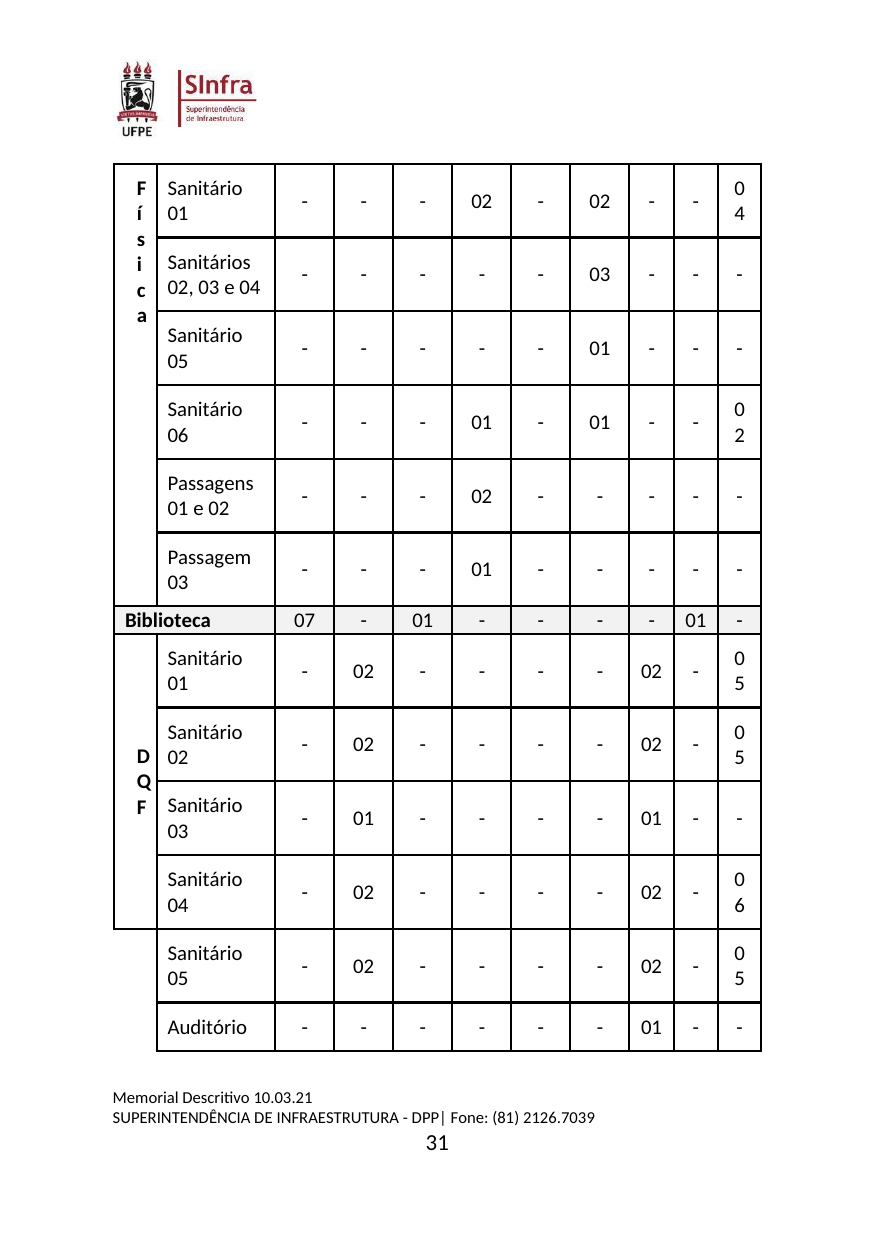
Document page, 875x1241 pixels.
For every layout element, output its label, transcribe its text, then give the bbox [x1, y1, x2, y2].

table_cell - [394, 709, 451, 780]
table_cell - [512, 239, 569, 310]
table_cell - [571, 856, 628, 928]
table_cell - [394, 534, 451, 605]
table_cell Sanitário 06 [158, 386, 274, 458]
table_cell - [512, 856, 569, 928]
table_cell - [571, 635, 628, 706]
table_cell - [630, 165, 673, 236]
table_cell - [719, 607, 760, 633]
table_cell - [394, 782, 451, 854]
table_cell - [276, 709, 333, 780]
table_cell Passagem 03 [158, 534, 274, 605]
table_cell - [276, 856, 333, 928]
table_cell - [675, 239, 717, 310]
table_cell - [675, 856, 717, 928]
table_cell - [394, 312, 451, 384]
table_cell - [719, 534, 760, 605]
table_cell - [453, 856, 510, 928]
table_cell - [571, 1004, 628, 1050]
table_cell - [571, 534, 628, 605]
table_cell - [453, 709, 510, 780]
table_cell - [512, 165, 569, 236]
table_cell 05 [719, 930, 760, 1001]
table_cell - [675, 165, 717, 236]
table_cell - [675, 782, 717, 854]
table_cell Física [115, 165, 156, 605]
table_cell 02 [453, 165, 510, 236]
table_cell - [512, 635, 569, 706]
table_cell - [630, 239, 673, 310]
table_cell 02 [335, 635, 392, 706]
table_cell 02 [335, 709, 392, 780]
table_cell - [630, 460, 673, 531]
table_cell 07 [276, 607, 333, 633]
table_cell - [335, 460, 392, 531]
table_cell - [394, 165, 451, 236]
table_cell - [276, 930, 333, 1001]
table_cell - [719, 239, 760, 310]
table_cell 02 [630, 930, 673, 1001]
table_cell Biblioteca [115, 607, 274, 633]
table_cell 01 [630, 1004, 673, 1050]
table_cell 02 [453, 460, 510, 531]
table_cell - [630, 607, 673, 633]
table_cell - [335, 534, 392, 605]
table_cell - [453, 312, 510, 384]
picture [112, 59, 257, 138]
table_cell - [276, 635, 333, 706]
table_cell Sanitários 02, 03 e 04 [158, 239, 274, 310]
table_cell - [512, 782, 569, 854]
table_cell - [675, 635, 717, 706]
table_cell - [719, 312, 760, 384]
table_cell Sanitário 02 [158, 709, 274, 780]
table_cell - [571, 607, 628, 633]
table_cell 01 [453, 534, 510, 605]
table_cell - [453, 1004, 510, 1050]
table_cell - [512, 709, 569, 780]
table_cell - [512, 534, 569, 605]
table_cell - [453, 930, 510, 1001]
table_cell - [453, 239, 510, 310]
table_cell Auditório [158, 1004, 274, 1050]
table_cell Sanitário 05 [158, 930, 274, 1001]
table_cell - [335, 239, 392, 310]
table_cell - [512, 312, 569, 384]
table_cell - [675, 386, 717, 458]
table_cell Sanitário 01 [158, 635, 274, 706]
table_cell - [453, 782, 510, 854]
table_cell - [675, 930, 717, 1001]
table_cell 05 [719, 635, 760, 706]
table_cell 01 [335, 782, 392, 854]
table_cell - [394, 930, 451, 1001]
table_cell - [394, 856, 451, 928]
table_cell 02 [630, 709, 673, 780]
table_cell - [719, 1004, 760, 1050]
table_cell 01 [571, 386, 628, 458]
table_cell - [571, 782, 628, 854]
table_cell - [335, 386, 392, 458]
table_cell - [512, 386, 569, 458]
table_cell DQF [115, 635, 156, 928]
table_cell - [276, 239, 333, 310]
table_cell - [630, 534, 673, 605]
table_cell - [276, 1004, 333, 1050]
table_cell Passagens 01 e 02 [158, 460, 274, 531]
table_cell - [394, 460, 451, 531]
table_cell - [335, 607, 392, 633]
table_cell - [675, 534, 717, 605]
table_cell 05 [719, 709, 760, 780]
table_cell - [276, 534, 333, 605]
table_cell - [512, 607, 569, 633]
table_cell - [675, 460, 717, 531]
table_cell - [512, 1004, 569, 1050]
table_cell 01 [394, 607, 451, 633]
table_cell 03 [571, 239, 628, 310]
table_cell - [335, 165, 392, 236]
table_cell 02 [335, 930, 392, 1001]
table_cell 02 [630, 635, 673, 706]
table_cell - [453, 635, 510, 706]
table_cell Sanitário 03 [158, 782, 274, 854]
table_cell - [719, 782, 760, 854]
table_cell 02 [719, 386, 760, 458]
table_cell - [675, 312, 717, 384]
table_cell - [630, 386, 673, 458]
table_cell Sanitário 04 [158, 856, 274, 928]
table_cell 01 [675, 607, 717, 633]
table_cell - [276, 165, 333, 236]
table_cell - [276, 782, 333, 854]
table_cell 01 [453, 386, 510, 458]
table_cell - [512, 930, 569, 1001]
table_cell 01 [571, 312, 628, 384]
table_cell - [276, 312, 333, 384]
table_cell - [571, 930, 628, 1001]
table_cell - [512, 460, 569, 531]
table_cell 04 [719, 165, 760, 236]
table_cell - [335, 1004, 392, 1050]
table_cell - [630, 312, 673, 384]
table_cell - [394, 239, 451, 310]
table_cell - [675, 709, 717, 780]
table_cell 06 [719, 856, 760, 928]
table_cell - [276, 460, 333, 531]
table_cell - [719, 460, 760, 531]
table_cell - [394, 1004, 451, 1050]
table_cell - [335, 312, 392, 384]
table_cell - [276, 386, 333, 458]
table_cell 02 [335, 856, 392, 928]
table_cell Sanitário 05 [158, 312, 274, 384]
table_cell - [453, 607, 510, 633]
table_cell - [394, 386, 451, 458]
table_cell 01 [630, 782, 673, 854]
table_cell - [571, 709, 628, 780]
table_cell Sanitário 01 [158, 165, 274, 236]
table_cell - [394, 635, 451, 706]
table_cell 02 [630, 856, 673, 928]
table_cell 02 [571, 165, 628, 236]
table_cell - [675, 1004, 717, 1050]
table_cell - [571, 460, 628, 531]
